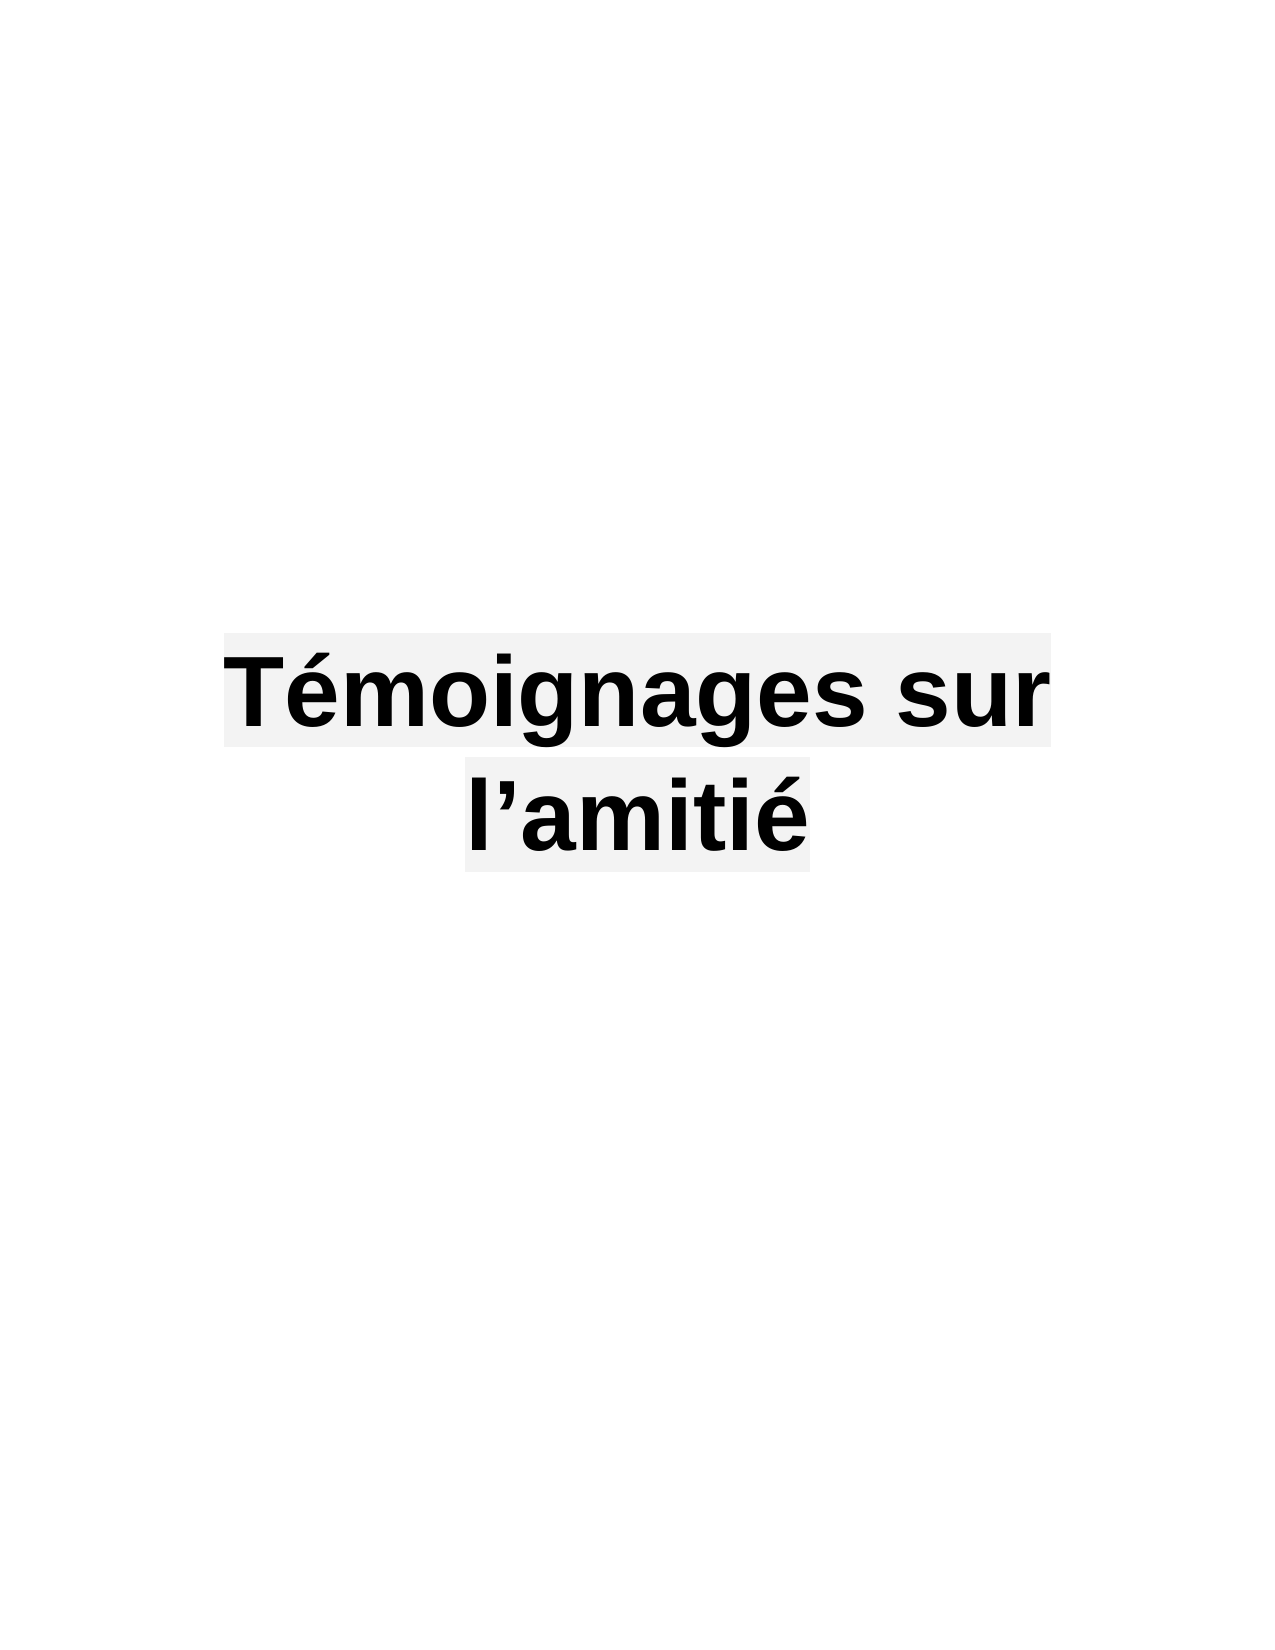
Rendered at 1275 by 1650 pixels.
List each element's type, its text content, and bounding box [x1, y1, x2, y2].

text Témoignages sur l’amitié [150, 632, 1125, 872]
